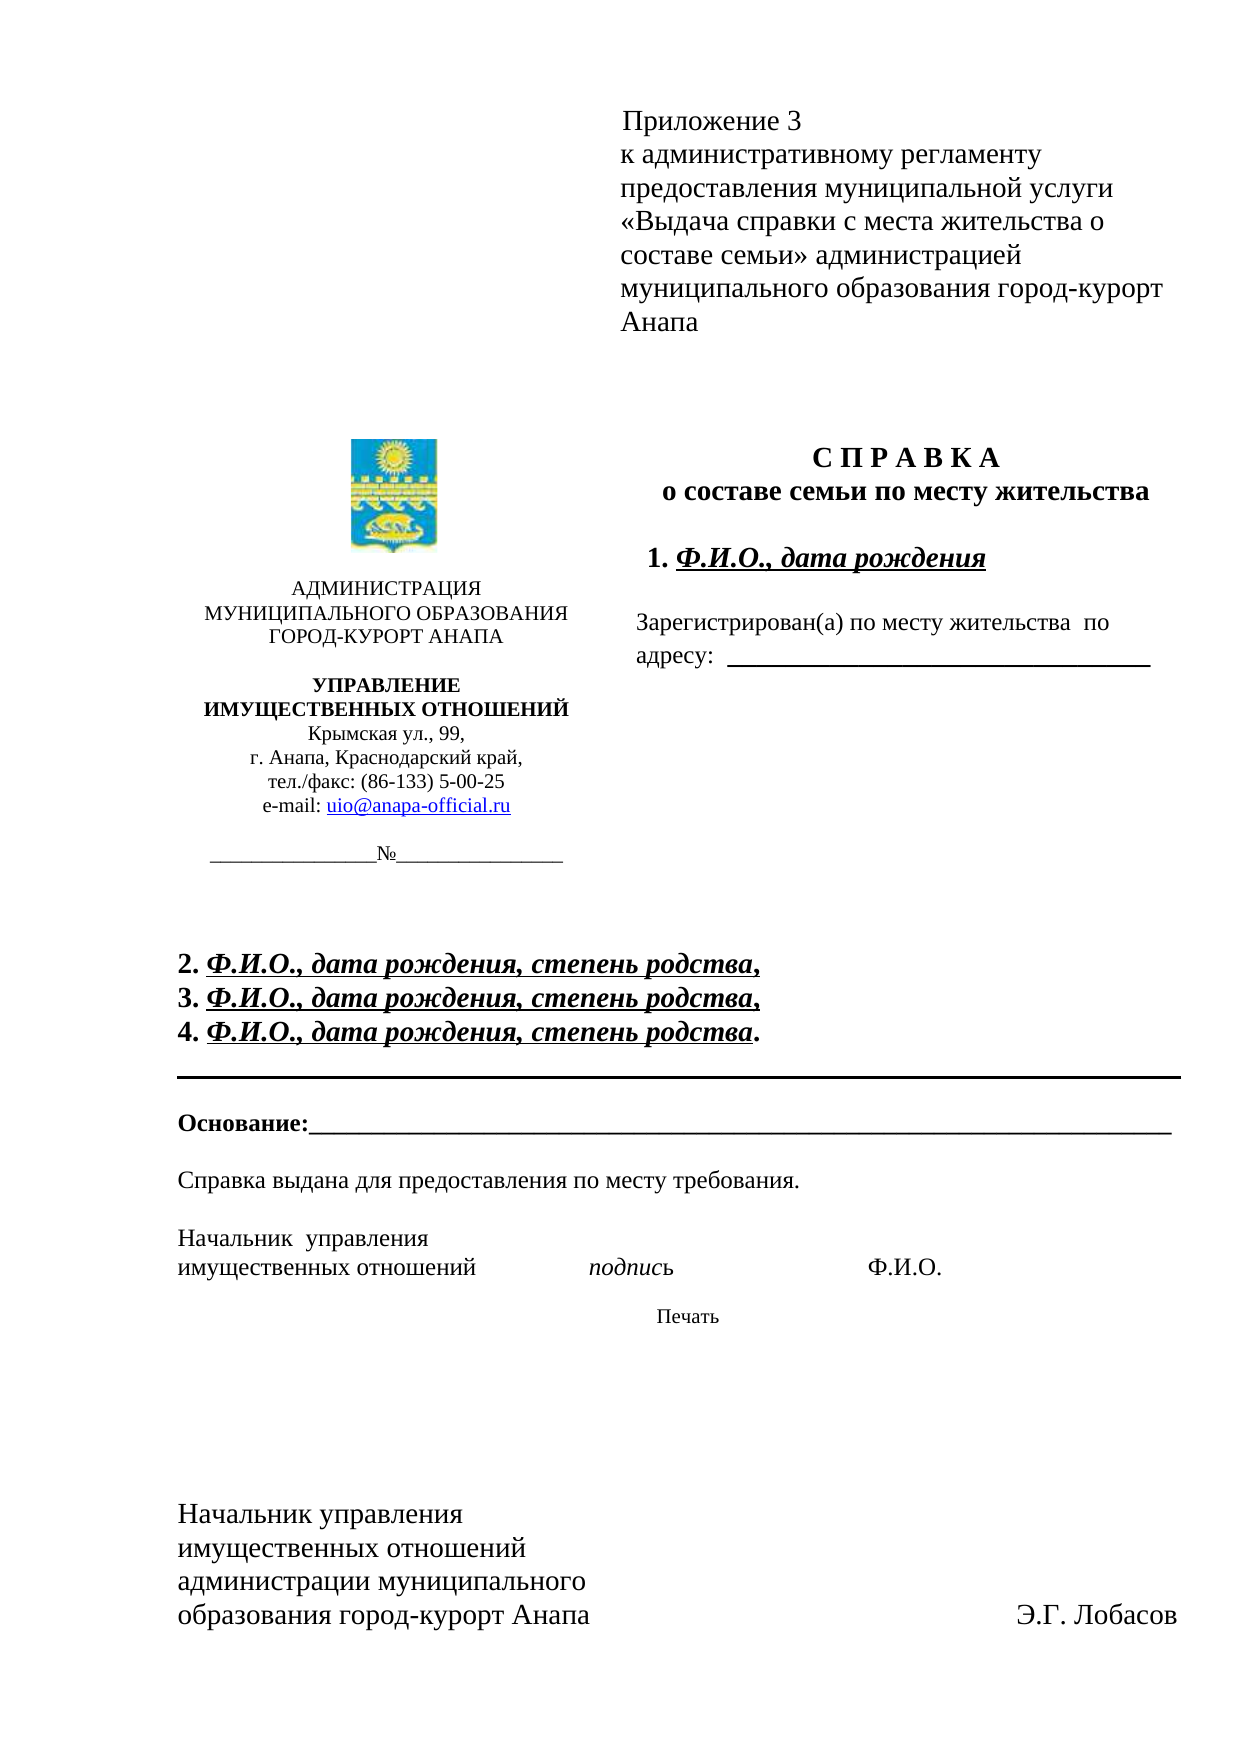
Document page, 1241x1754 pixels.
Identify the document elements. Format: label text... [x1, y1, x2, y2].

text Начальник управления [177, 1496, 1181, 1530]
text 4. Ф.И.О., дата рождения, степень родства. [177, 1014, 1181, 1047]
table_header С П Р А В К А о составе семьи по месту жительства Ф.И.О., дата рождения Зарегистрирован(а) по месту жительства по адресу: _____________________________ [625, 440, 1187, 918]
text Начальник управления [177, 1223, 1181, 1252]
text имущественных отношений [177, 1530, 1181, 1563]
text 3. Ф.И.О., дата рождения, степень родства, [177, 980, 1181, 1014]
table_header АДМИНИСТРАЦИЯ МУНИЦИПАЛЬНОГО ОБРАЗОВАНИЯ ГОРОД-КУРОРТ АНАПА УПРАВЛЕНИЕ ИМУЩЕСТВЕННЫХ ОТНОШЕНИЙ Крымская ул., 99, г. Анапа, Краснодарский край, тел./факс: (86-133) 5-00-25 e-mail: uio@anapa-official.ru ________________№________________ [148, 440, 624, 918]
text Печать [177, 1304, 1181, 1328]
text 2. Ф.И.О., дата рождения, степень родства, [177, 947, 1181, 980]
picture [350, 439, 438, 553]
text администрации муниципального [177, 1563, 1181, 1597]
text имущественных отношений подпись Ф.И.О. [177, 1252, 1181, 1280]
text образования город-курорт Анапа Э.Г. Лобасов [177, 1597, 1181, 1630]
text Основание:_____________________________________________________________________ [177, 1108, 1181, 1137]
text Справка выдана для предоставления по месту требования. [177, 1165, 1181, 1194]
